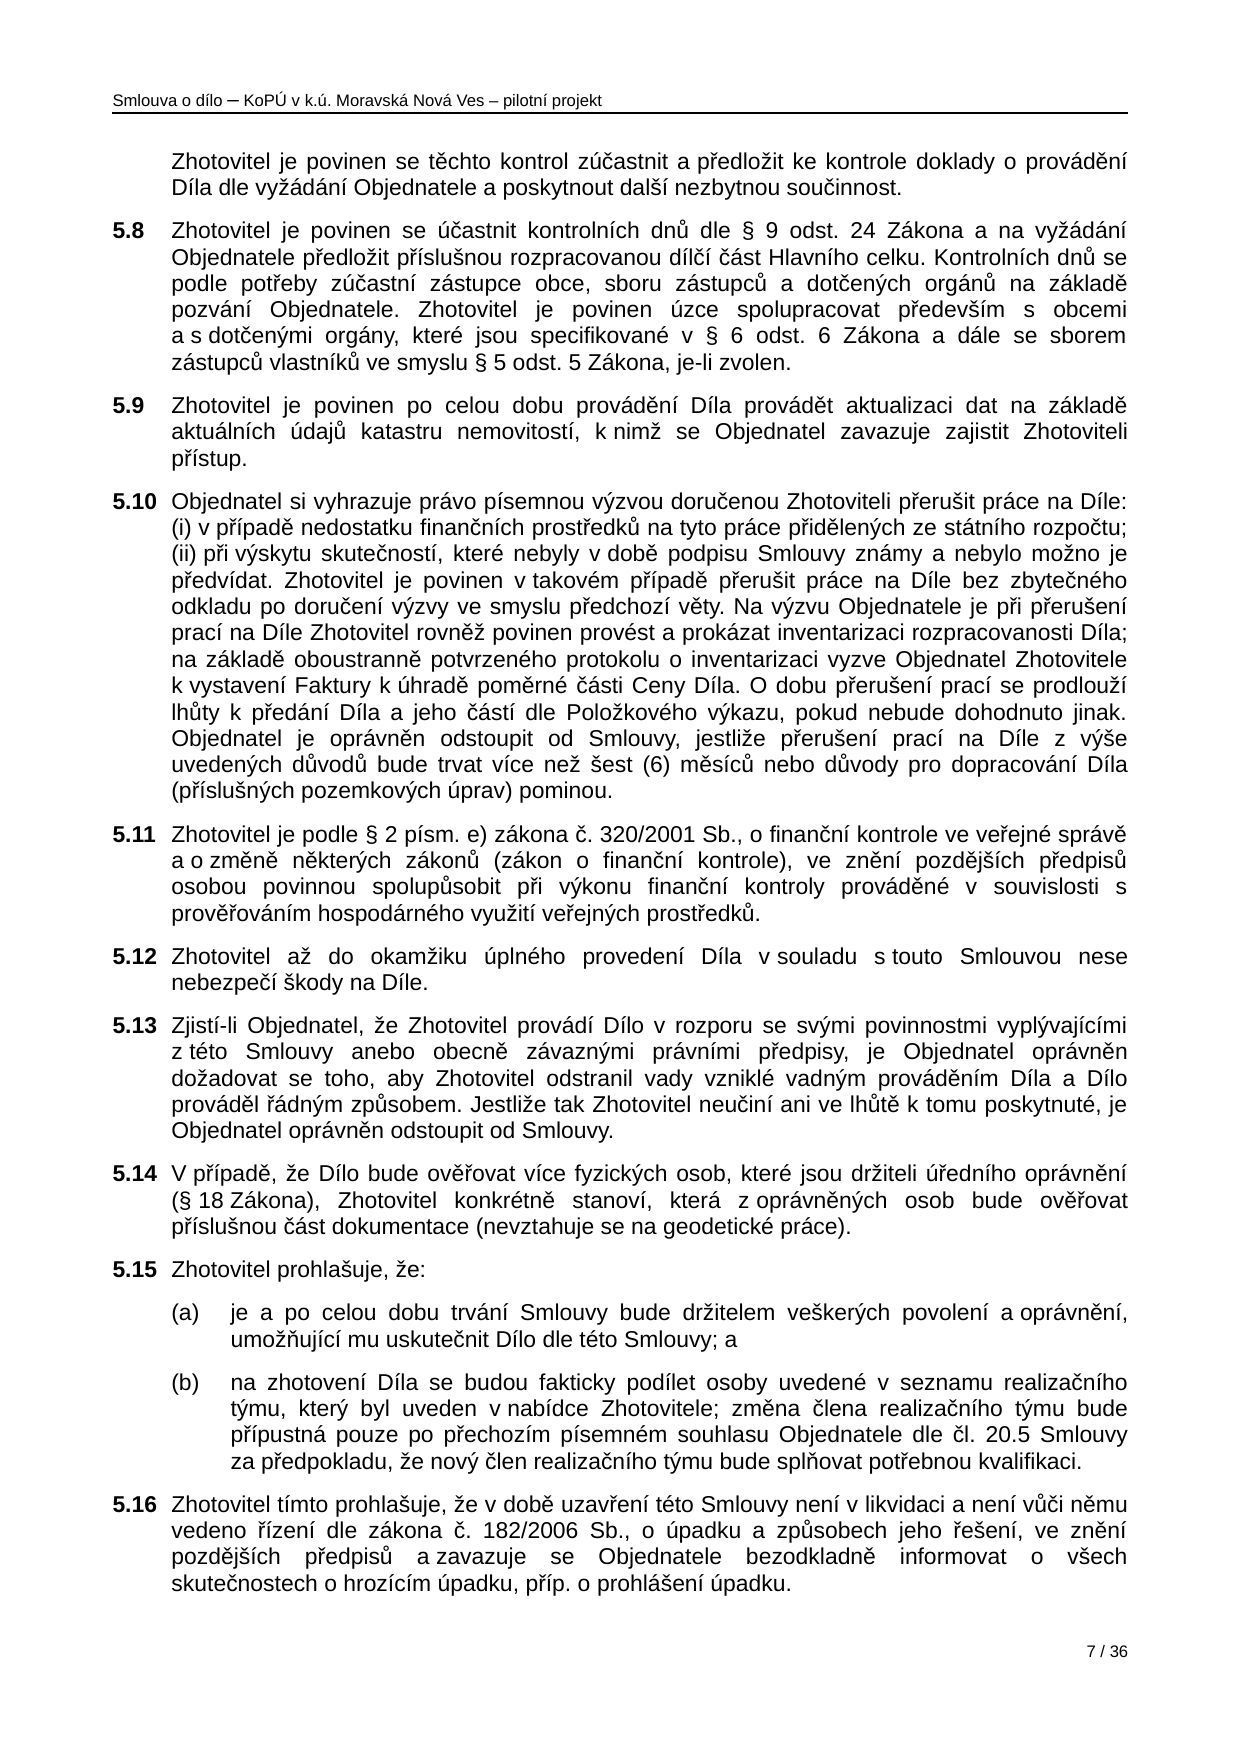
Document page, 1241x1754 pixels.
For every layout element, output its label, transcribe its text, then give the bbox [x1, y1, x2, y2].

text Zhotovitel je podle § 2 písm. e) zákona č. 320/2001 Sb., o finanční kontrole ve veřejné správě a o změně některých zákonů (zákon o finanční kontrole), ve znění pozdějších předpisů osobou povinnou spolupůsobit při výkonu finanční kontroly prováděné v souvislosti s prověřováním hospodárného využití veřejných prostředků. [112, 821, 1128, 926]
text Zjistí-li Objednatel, že Zhotovitel provádí Dílo v rozporu se svými povinnostmi vyplývajícími z této Smlouvy anebo obecně závaznými právními předpisy, je Objednatel oprávněn dožadovat se toho, aby Zhotovitel odstranil vady vzniklé vadným prováděním Díla a Dílo prováděl řádným způsobem. Jestliže tak Zhotovitel neučiní ani ve lhůtě k tomu poskytnuté, je Objednatel oprávněn odstoupit od Smlouvy. [112, 1012, 1128, 1144]
text Zhotovitel prohlašuje, že: [112, 1256, 1128, 1282]
list je a po celou dobu trvání Smlouvy bude držitelem veškerých povolení a oprávnění, umožňující mu uskutečnit Dílo dle této Smlouvy; a [171, 1299, 1128, 1352]
list na zhotovení Díla se budou fakticky podílet osoby uvedené v seznamu realizačního týmu, který byl uveden v nabídce Zhotovitele; změna člena realizačního týmu bude přípustná pouze po přechozím písemném souhlasu Objednatele dle čl. 20.5 Smlouvy za předpokladu, že nový člen realizačního týmu bude splňovat potřebnou kvalifikaci. [171, 1368, 1128, 1474]
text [112, 148, 1128, 200]
text Zhotovitel je povinen po celou dobu provádění Díla provádět aktualizaci dat na základě aktuálních údajů katastru nemovitostí, k nimž se Objednatel zavazuje zajistit Zhotoviteli přístup. [112, 392, 1128, 471]
text Zhotovitel tímto prohlašuje, že v době uzavření této Smlouvy není v likvidaci a není vůči němu vedeno řízení dle zákona č. 182/2006 Sb., o úpadku a způsobech jeho řešení, ve znění pozdějších předpisů a zavazuje se Objednatele bezodkladně informovat o všech skutečnostech o hrozícím úpadku, příp. o prohlášení úpadku. [112, 1491, 1128, 1596]
text Zhotovitel je povinen se účastnit kontrolních dnů dle § 9 odst. 24 Zákona a na vyžádání Objednatele předložit příslušnou rozpracovanou dílčí část Hlavního celku. Kontrolních dnů se podle potřeby zúčastní zástupce obce, sboru zástupců a dotčených orgánů na základě pozvání Objednatele. Zhotovitel je povinen úzce spolupracovat především s obcemi a s dotčenými orgány, které jsou specifikované v § 6 odst. 6 Zákona a dále se sborem zástupců vlastníků ve smyslu § 5 odst. 5 Zákona, je-li zvolen. [112, 217, 1128, 375]
text Objednatel si vyhrazuje právo písemnou výzvou doručenou Zhotoviteli přerušit práce na Díle: (i) v případě nedostatku finančních prostředků na tyto práce přidělených ze státního rozpočtu; (ii) při výskytu skutečností, které nebyly v době podpisu Smlouvy známy a nebylo možno je předvídat. Zhotovitel je povinen v takovém případě přerušit práce na Díle bez zbytečného odkladu po doručení výzvy ve smyslu předchozí věty. Na výzvu Objednatele je při přerušení prací na Díle Zhotovitel rovněž povinen provést a prokázat inventarizaci rozpracovanosti Díla; na základě oboustranně potvrzeného protokolu o inventarizaci vyzve Objednatel Zhotovitele k vystavení Faktury k úhradě poměrné části Ceny Díla. O dobu přerušení prací se prodlouží lhůty k předání Díla a jeho částí dle Položkového výkazu, pokud nebude dohodnuto jinak. Objednatel je oprávněn odstoupit od Smlouvy, jestliže přerušení prací na Díle z výše uvedených důvodů bude trvat více než šest (6) měsíců nebo důvody pro dopracování Díla (příslušných pozemkových úprav) pominou. [112, 488, 1128, 804]
text V případě, že Dílo bude ověřovat více fyzických osob, které jsou držiteli úředního oprávnění (§ 18 Zákona), Zhotovitel konkrétně stanoví, která z oprávněných osob bude ověřovat příslušnou část dokumentace (nevztahuje se na geodetické práce). [112, 1160, 1128, 1239]
text Zhotovitel až do okamžiku úplného provedení Díla v souladu s touto Smlouvou nese nebezpečí škody na Díle. [112, 943, 1128, 995]
